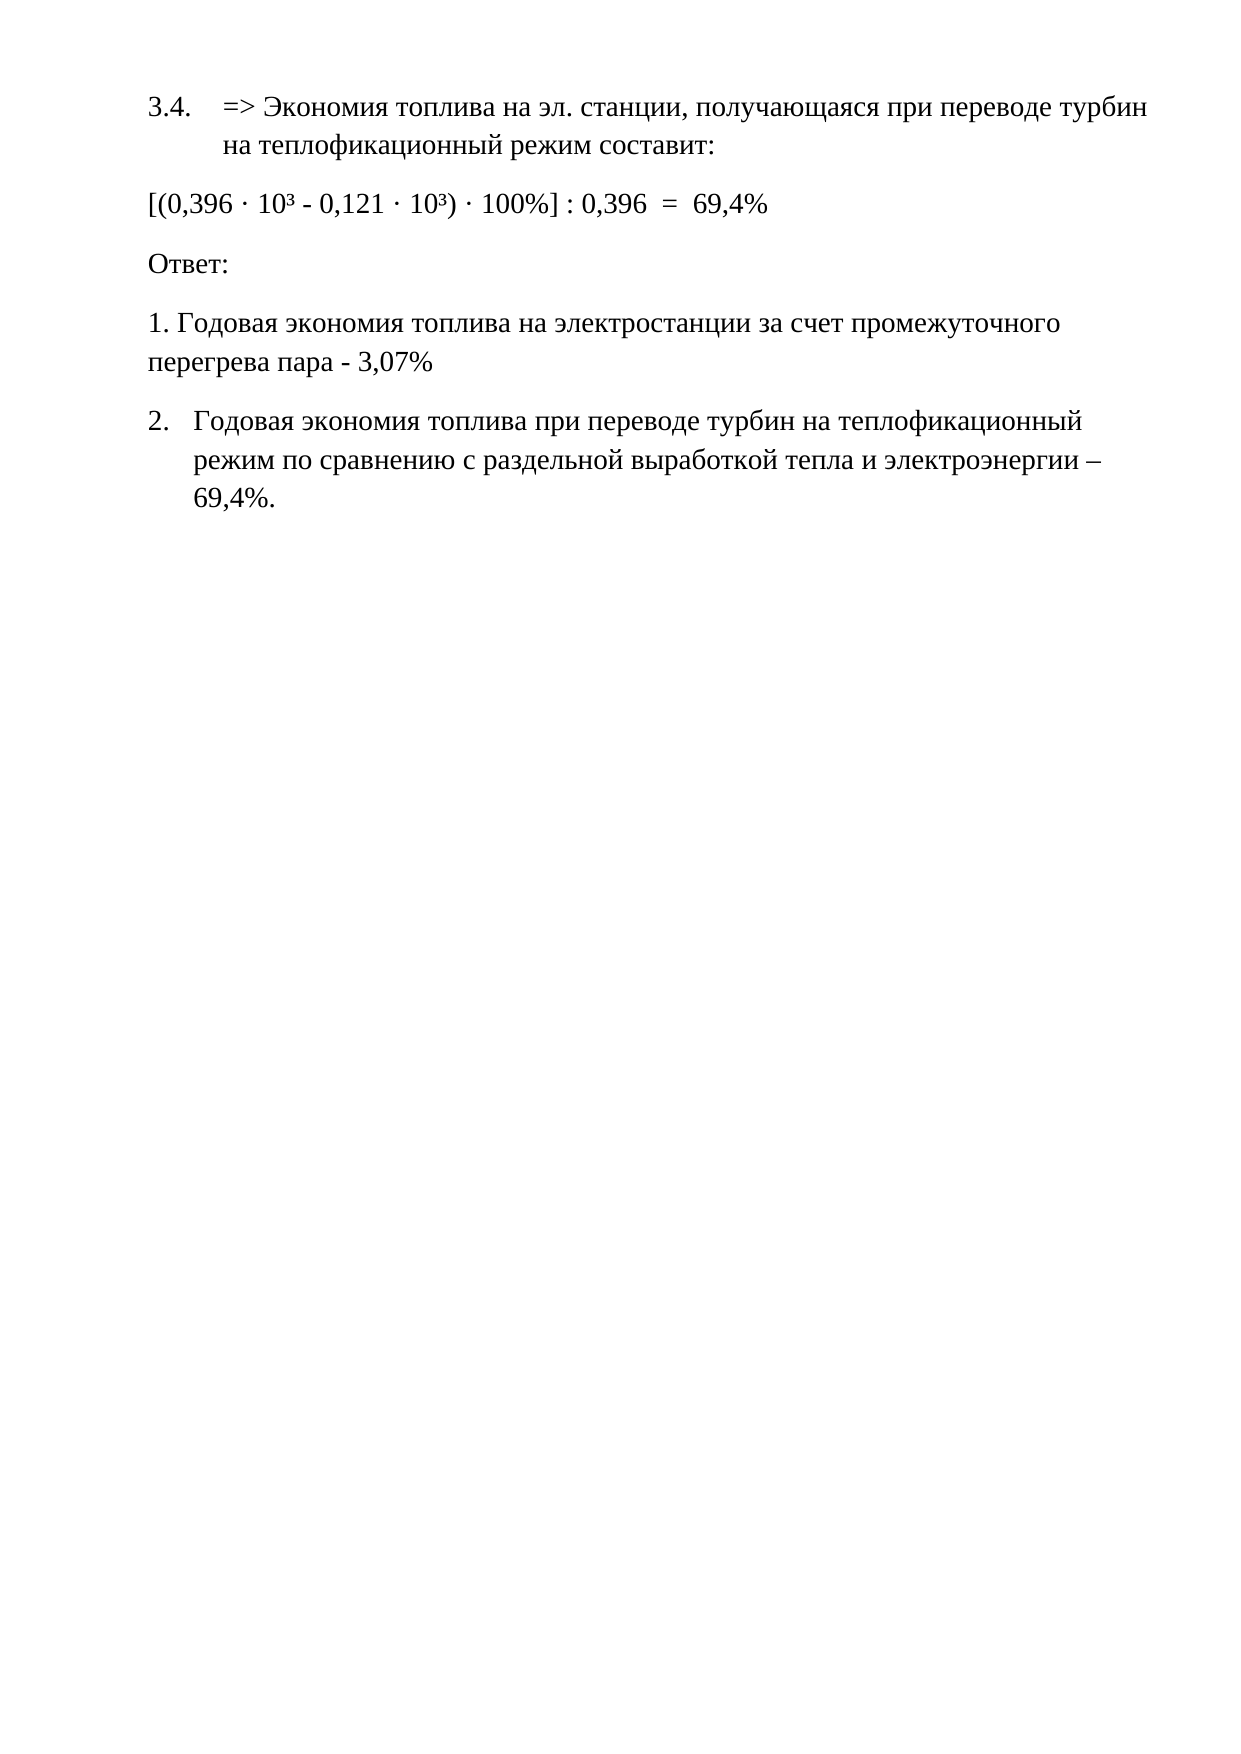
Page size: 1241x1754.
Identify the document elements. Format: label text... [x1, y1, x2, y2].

list => Экономия топлива на эл. станции, получающаяся при переводе турбин на теплофикационный режим составит: [148, 89, 1152, 161]
text 1. Годовая экономия топлива на электростанции за счет промежуточного перегрева пара - 3,07% [148, 305, 1152, 377]
text Ответ: [148, 246, 1152, 279]
list Годовая экономия топлива при переводе турбин на теплофикационный режим по сравнению с раздельной выработкой тепла и электроэнергии – 69,4%. [148, 403, 1152, 514]
text [(0,396 · 10³ - 0,121 · 10³) · 100%] : 0,396 = 69,4% [148, 187, 1152, 220]
